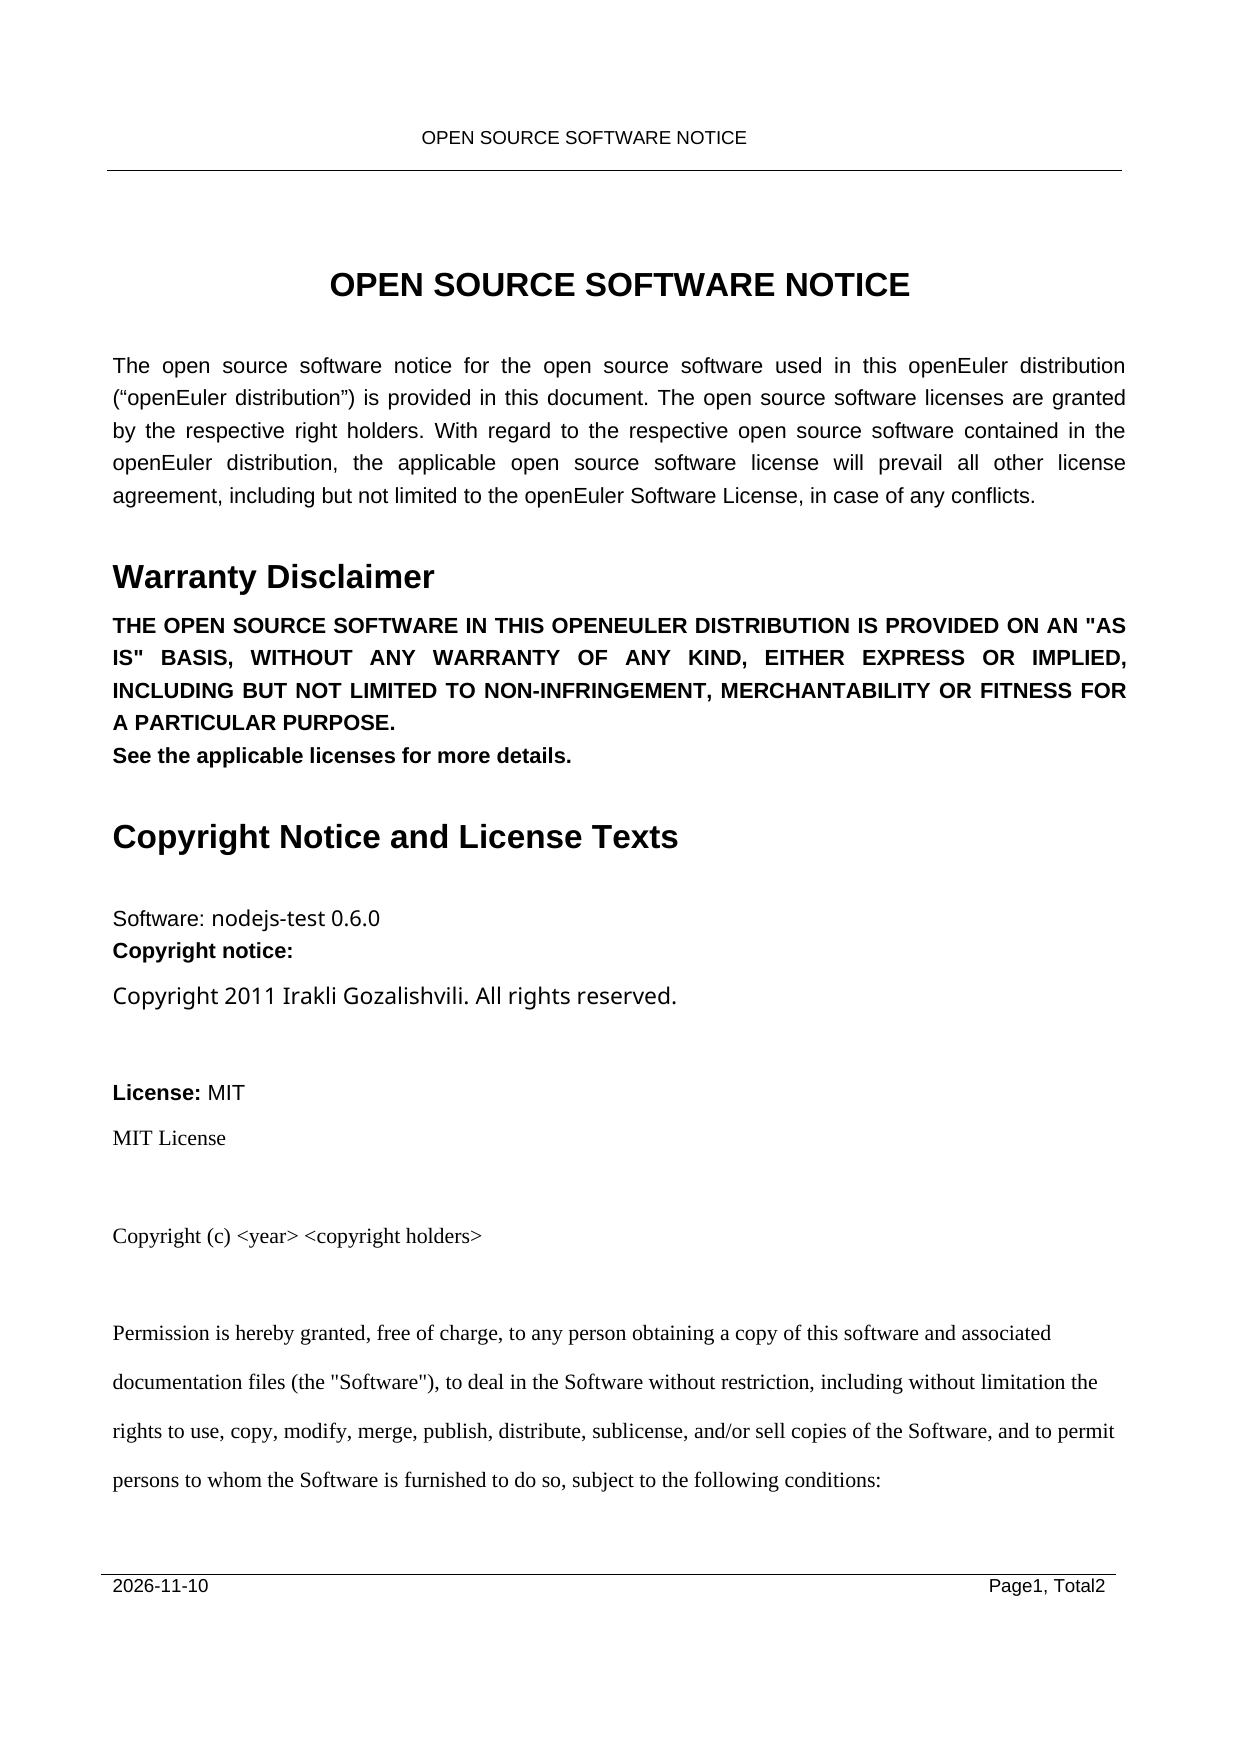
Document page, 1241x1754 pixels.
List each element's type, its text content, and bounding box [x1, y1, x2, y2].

text Software: nodejs-test 0.6.0 [112, 901, 1128, 934]
text Warranty Disclaimer [112, 544, 1128, 609]
text The open source software notice for the open source software used in this openEuler distribution (“openEuler distribution”) is provided in this document. The open source software licenses are granted by the respective right holders. With regard to the respective open source software contained in the openEuler distribution, the applicable open source software license will prevail all other license agreement, including but not limited to the openEuler Software License, in case of any conflicts. [112, 349, 1128, 511]
text THE OPEN SOURCE SOFTWARE IN THIS OPENEULER DISTRIBUTION IS PROVIDED ON AN "AS IS" BASIS, WITHOUT ANY WARRANTY OF ANY KIND, EITHER EXPRESS OR IMPLIED, INCLUDING BUT NOT LIMITED TO NON-INFRINGEMENT, MERCHANTABILITY OR FITNESS FOR A PARTICULAR PURPOSE. See the applicable licenses for more details. [112, 609, 1128, 771]
text Copyright notice: [112, 934, 1128, 966]
text Copyright 2011 Irakli Gozalishvili. All rights reserved. [112, 979, 1128, 1060]
text OPEN SOURCE SOFTWARE NOTICE [112, 251, 1128, 316]
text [112, 1122, 1128, 1495]
text License: MIT [112, 1077, 1128, 1109]
text Copyright Notice and License Texts [112, 804, 1128, 869]
